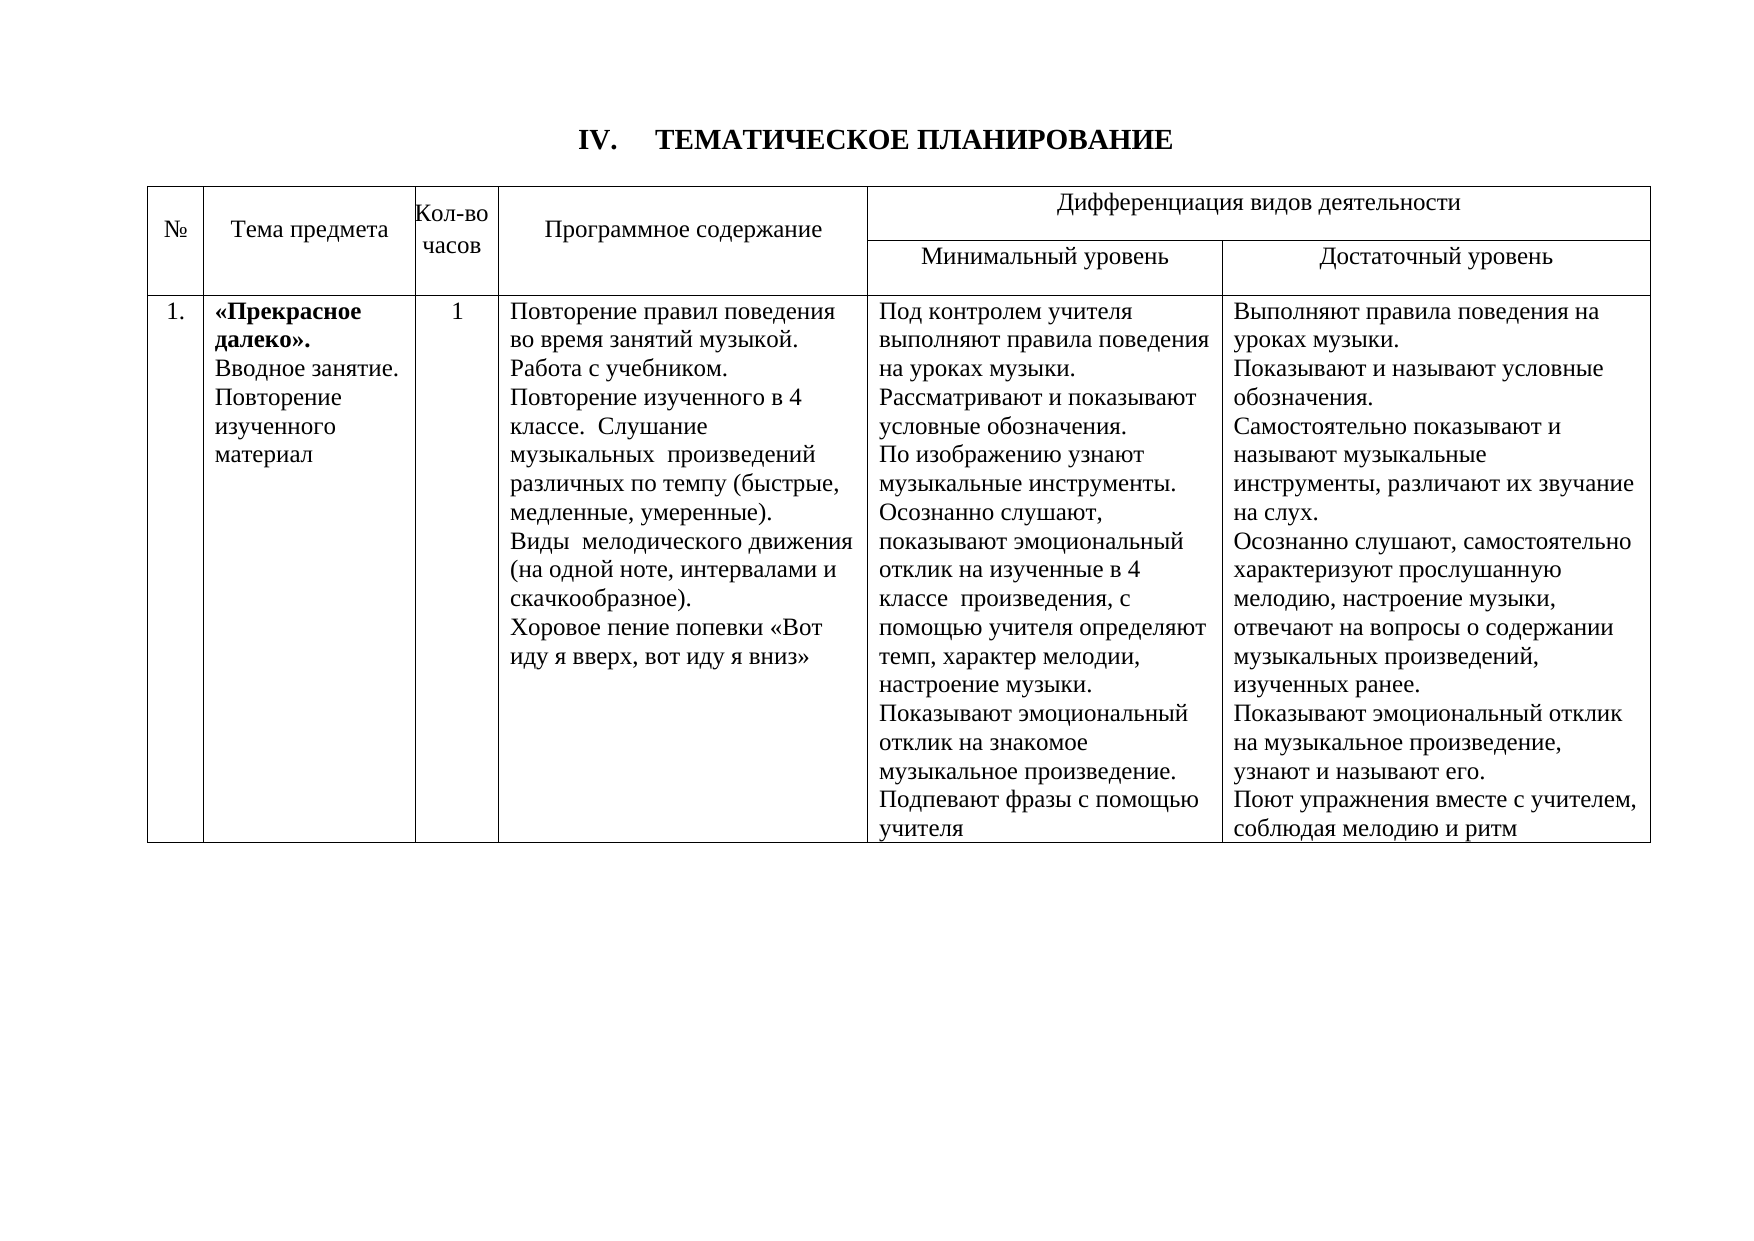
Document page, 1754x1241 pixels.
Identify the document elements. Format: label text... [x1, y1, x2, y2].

table_header Кол-во часов [416, 187, 498, 295]
table_header Дифференциация видов деятельности [868, 187, 1650, 240]
table_cell «Прекрасное далеко». Вводное занятие. Повторение изученного материал [204, 296, 415, 842]
subtitle ТЕМАТИЧЕСКОЕ ПЛАНИРОВАНИЕ [185, 122, 1606, 156]
table_cell 1. [148, 296, 203, 842]
table_cell Под контролем учителя выполняют правила поведения на уроках музыки. Рассматривают и показывают условные обозначения. По изображению узнают музыкальные инструменты. Осознанно слушают, показывают эмоциональный отклик на изученные в 4 классе произведения, с помощью учителя определяют темп, характер мелодии, настроение музыки. Показывают эмоциональный отклик на знакомое музыкальное произведение. Подпевают фразы с помощью учителя [868, 296, 1222, 842]
table_cell Повторение правил поведения во время занятий музыкой. Работа с учебником. Повторение изученного в 4 классе. Слушание музыкальных произведений различных по темпу (быстрые, медленные, умеренные). Виды мелодического движения (на одной ноте, интервалами и скачкообразное). Хоровое пение попевки «Вот иду я вверх, вот иду я вниз» [499, 296, 867, 842]
table_header Программное содержание [499, 187, 867, 295]
table_cell Выполняют правила поведения на уроках музыки. Показывают и называют условные обозначения. Самостоятельно показывают и называют музыкальные инструменты, различают их звучание на слух. Осознанно слушают, самостоятельно характеризуют прослушанную мелодию, настроение музыки, отвечают на вопросы о содержании музыкальных произведений, изученных ранее. Показывают эмоциональный отклик на музыкальное произведение, узнают и называют его. Поют упражнения вместе с учителем, соблюдая мелодию и ритм [1223, 296, 1650, 842]
table_header № [148, 187, 203, 295]
table_header Тема предмета [204, 187, 415, 295]
table_cell Достаточный уровень [1223, 241, 1650, 295]
table_cell 1 [416, 296, 498, 842]
table_cell Минимальный уровень [868, 241, 1222, 295]
